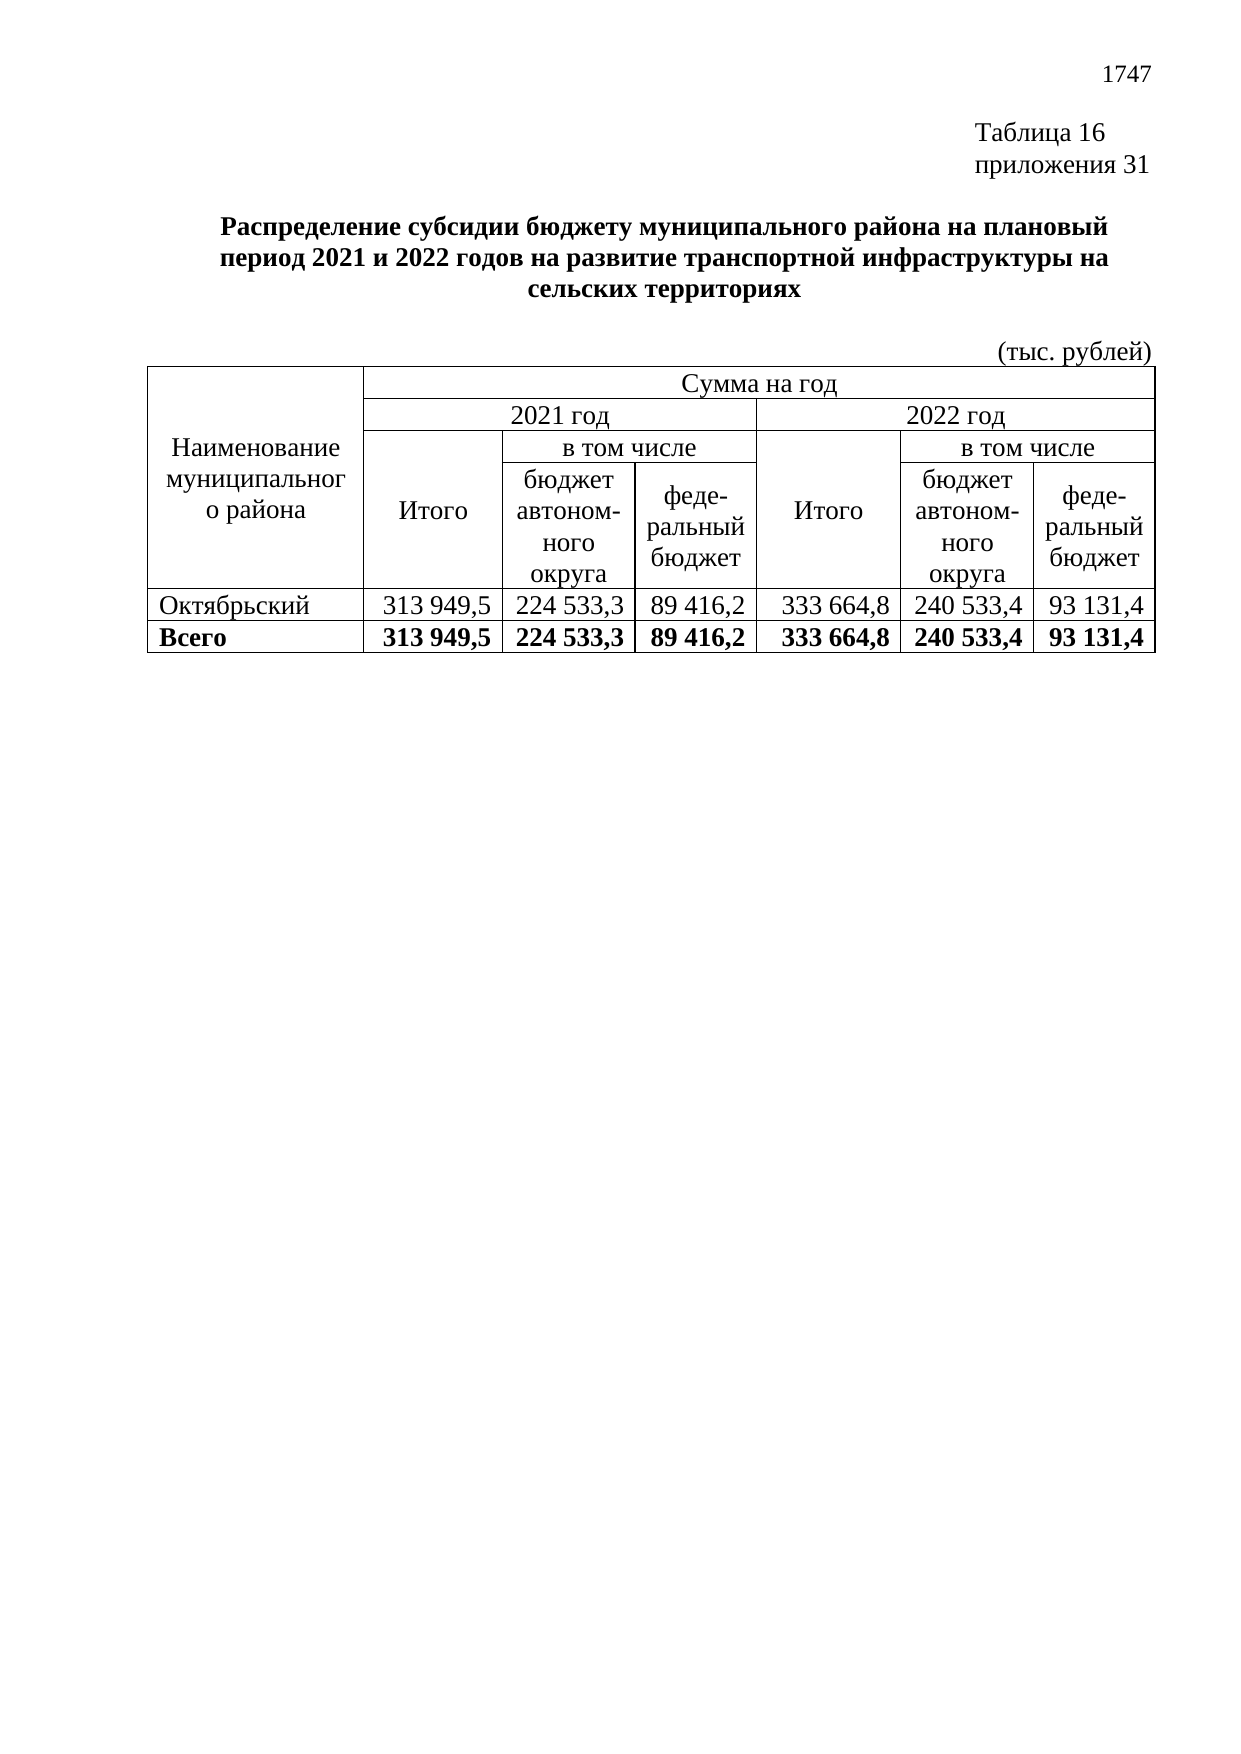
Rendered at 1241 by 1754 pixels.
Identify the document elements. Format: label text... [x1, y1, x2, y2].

table_cell 333 664,8 [757, 621, 900, 652]
table_cell 313 949,5 [364, 621, 502, 652]
table_cell 2022 год [757, 399, 1154, 430]
table_cell Всего [148, 621, 363, 652]
table_cell 89 416,2 [636, 589, 756, 620]
table_cell 240 533,4 [901, 621, 1033, 652]
text Распределение субсидии бюджету муниципального района на плановый период 2021 и 2022 годов на развитие транспортной инфраструктуры на сельских территориях [177, 210, 1152, 303]
table_cell 224 533,3 [503, 621, 634, 652]
table_cell 93 131,4 [1034, 621, 1154, 652]
table_cell 93 131,4 [1034, 589, 1154, 620]
table_cell бюджет автоном-ного округа [901, 463, 1033, 588]
table_cell 333 664,8 [757, 589, 900, 620]
table_cell 313 949,5 [364, 589, 502, 620]
table_header Сумма на год [364, 367, 1154, 398]
table_cell 2021 год [364, 399, 756, 430]
text Таблица 16 [974, 117, 1181, 148]
table_cell 224 533,3 [503, 589, 634, 620]
table_cell в том числе [503, 431, 756, 462]
table_cell 89 416,2 [636, 621, 756, 652]
table_cell Итого [757, 431, 900, 588]
text (тыс. рублей) [177, 334, 1152, 366]
text приложения 31 [974, 148, 1152, 179]
table_cell 240 533,4 [901, 589, 1033, 620]
table_cell феде-ральный бюджет [1034, 463, 1154, 588]
table_cell Октябрьский [148, 589, 363, 620]
table_cell феде-ральный бюджет [636, 463, 756, 588]
table_cell бюджет автоном-ного округа [503, 463, 634, 588]
table_cell в том числе [901, 431, 1154, 462]
table_cell Итого [364, 431, 502, 588]
table_header Наименование муниципального района [148, 367, 363, 588]
